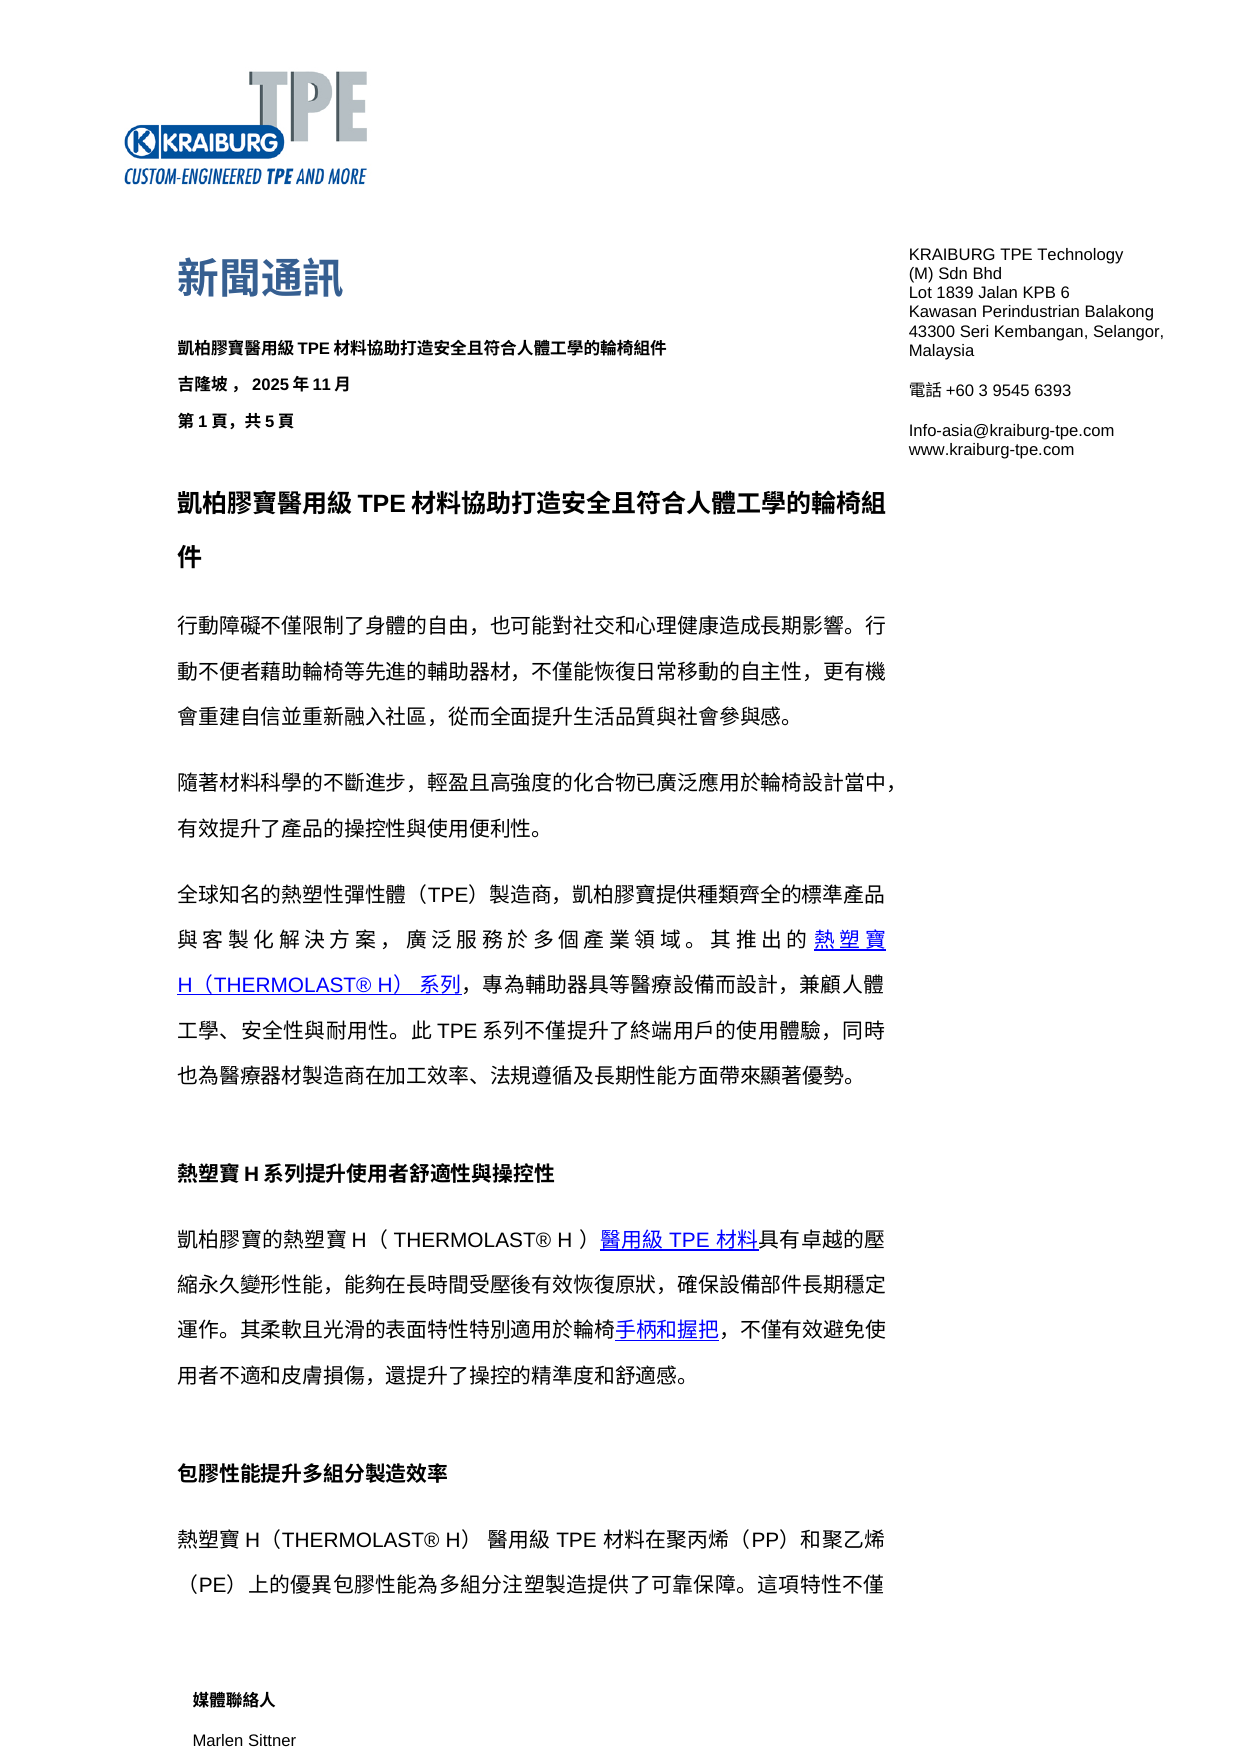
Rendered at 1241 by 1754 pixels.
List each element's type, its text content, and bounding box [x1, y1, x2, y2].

text 全球知名的熱塑性彈性體（TPE）製造商，凱柏膠寶提供種類齊全的標準產品與客製化解決方案，廣泛服務於多個產業領域。其推出的熱塑寶H（THERMOLAST® H） 系列，專為輔助器具等醫療設備而設計，兼顧人體工學、安全性與耐用性。此TPE系列不僅提升了終端用戶的使用體驗，同時也為醫療器材製造商在加工效率、法規遵循及長期性能方面帶來顯著優勢。 [177, 878, 886, 1089]
text 凱柏膠寶醫用級TPE材料協助打造安全且符合人體工學的輪椅組件 [177, 483, 886, 574]
text 行動障礙不僅限制了身體的自由，也可能對社交和心理健康造成長期影響。行動不便者藉助輪椅等先進的輔助器材，不僅能恢復日常移動的自主性，更有機會重建自信並重新融入社區，從而全面提升生活品質與社會參與感。 [177, 610, 886, 731]
picture [112, 55, 379, 200]
text 熱塑寶H系列提升使用者舒適性與操控性 [177, 1157, 886, 1187]
text 凱柏膠寶的熱塑寶H（ THERMOLAST® H ）醫用級 TPE 材料具有卓越的壓縮永久變形性能，能夠在長時間受壓後有效恢復原狀，確保設備部件長期穩定運作。其柔軟且光滑的表面特性特別適用於輪椅手柄和握把，不僅有效避免使用者不適和皮膚損傷，還提升了操控的精準度和舒適感。 [177, 1223, 886, 1389]
text 包膠性能提升多組分製造效率 [177, 1457, 886, 1487]
text 熱塑寶H（THERMOLAST® H） 醫用級 TPE 材料在聚丙烯（PP）和聚乙烯（PE）上的優異包膠性能為多組分注塑製造提供了可靠保障。這項特性不僅簡化了按鈕、握把和密封件等複合部件的生產工藝，還確保了優異的機械結合強度和設計靈活性。 [177, 1523, 886, 1598]
text 隨著材料科學的不斷進步，輕盈且高強度的化合物已廣泛應用於輪椅設計當中，有效提升了產品的操控性與使用便利性。 [177, 767, 886, 842]
